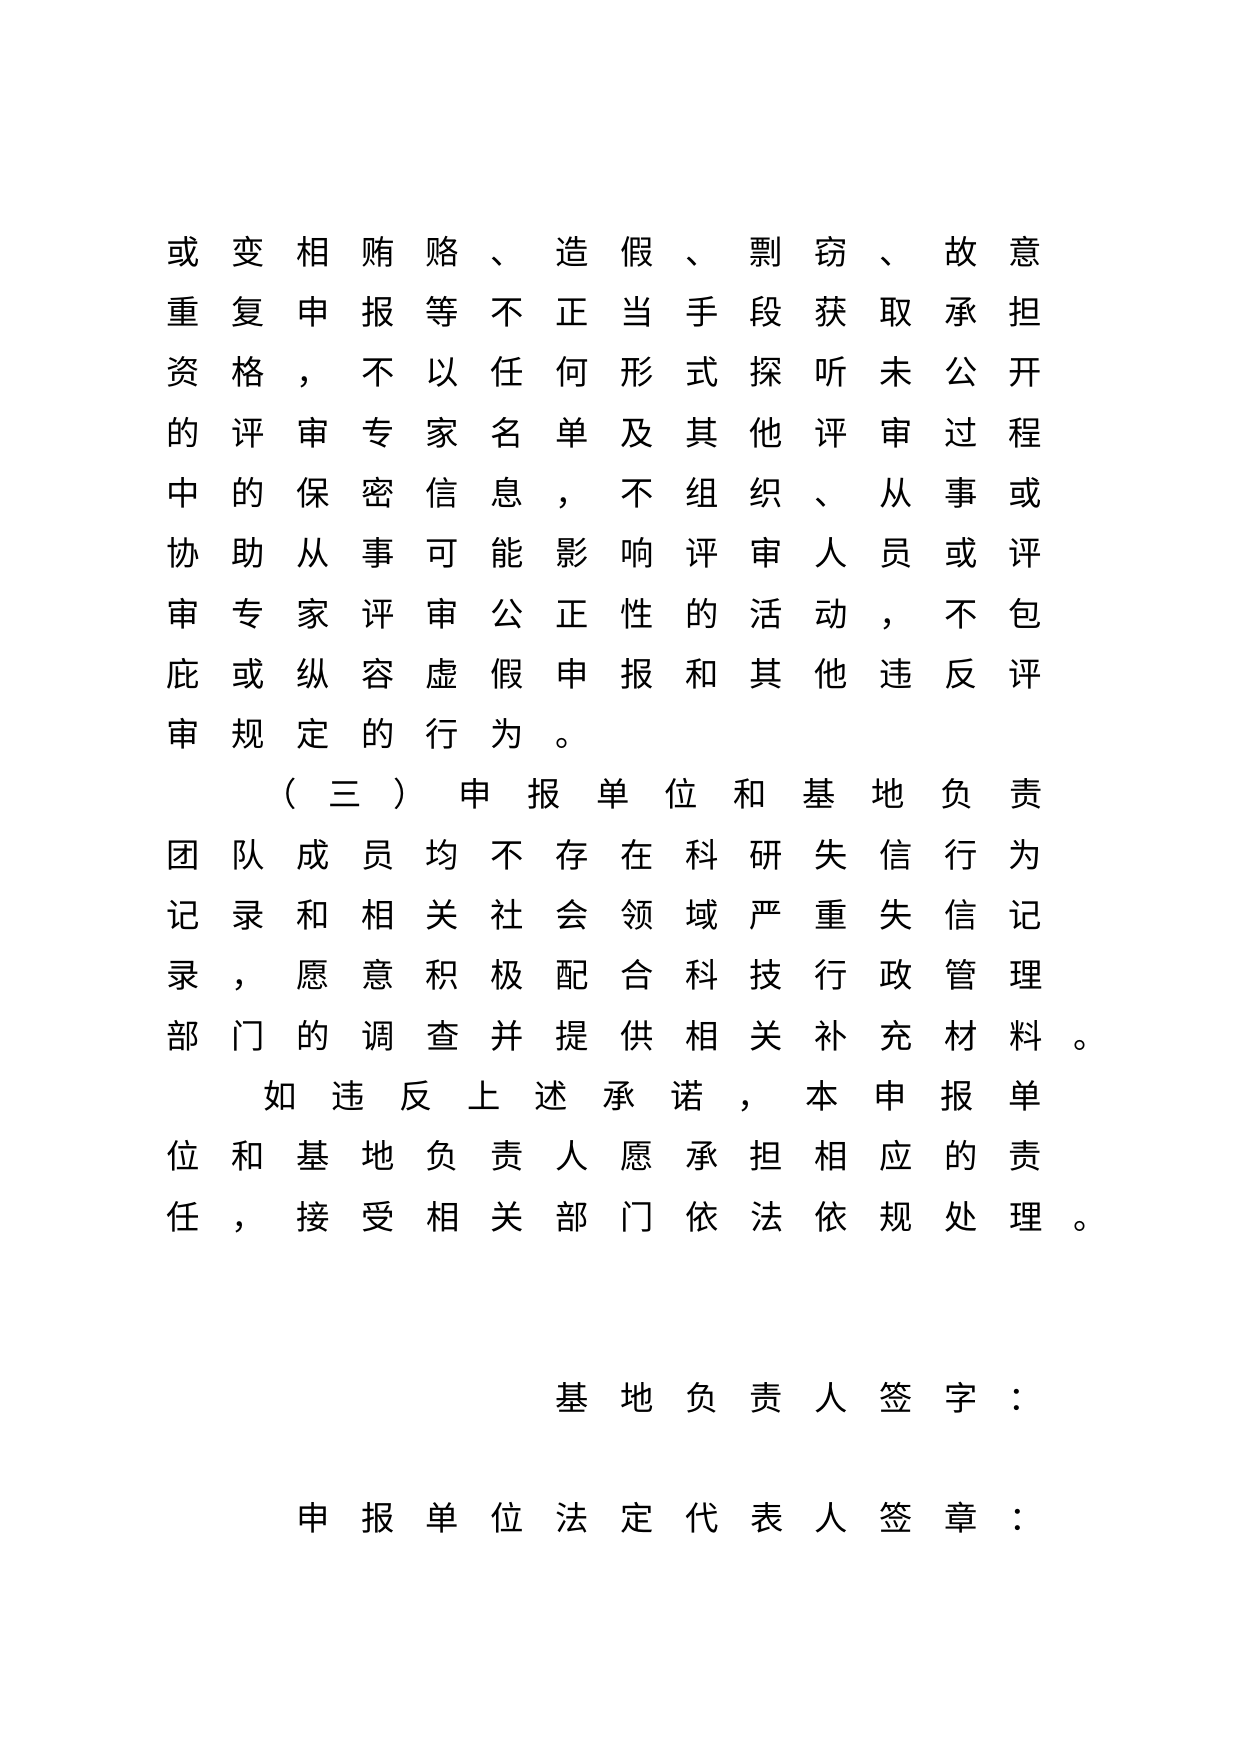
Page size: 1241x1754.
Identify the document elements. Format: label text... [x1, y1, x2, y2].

text 基地负责人签字： [167, 1365, 1074, 1426]
list 申报单位和基地负责团队成员均不存在科研失信行为记录和相关社会领域严重失信记录，愿意积极配合科技行政管理部门的调查并提供相关补充材料。 [167, 762, 1074, 1064]
text 如违反上述承诺，本申报单位和基地负责人愿承担相应的责任，接受相关部门依法依规处理。 [167, 1064, 1074, 1245]
text 申报单位法定代表人签章： [167, 1486, 1074, 1546]
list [167, 219, 1074, 762]
